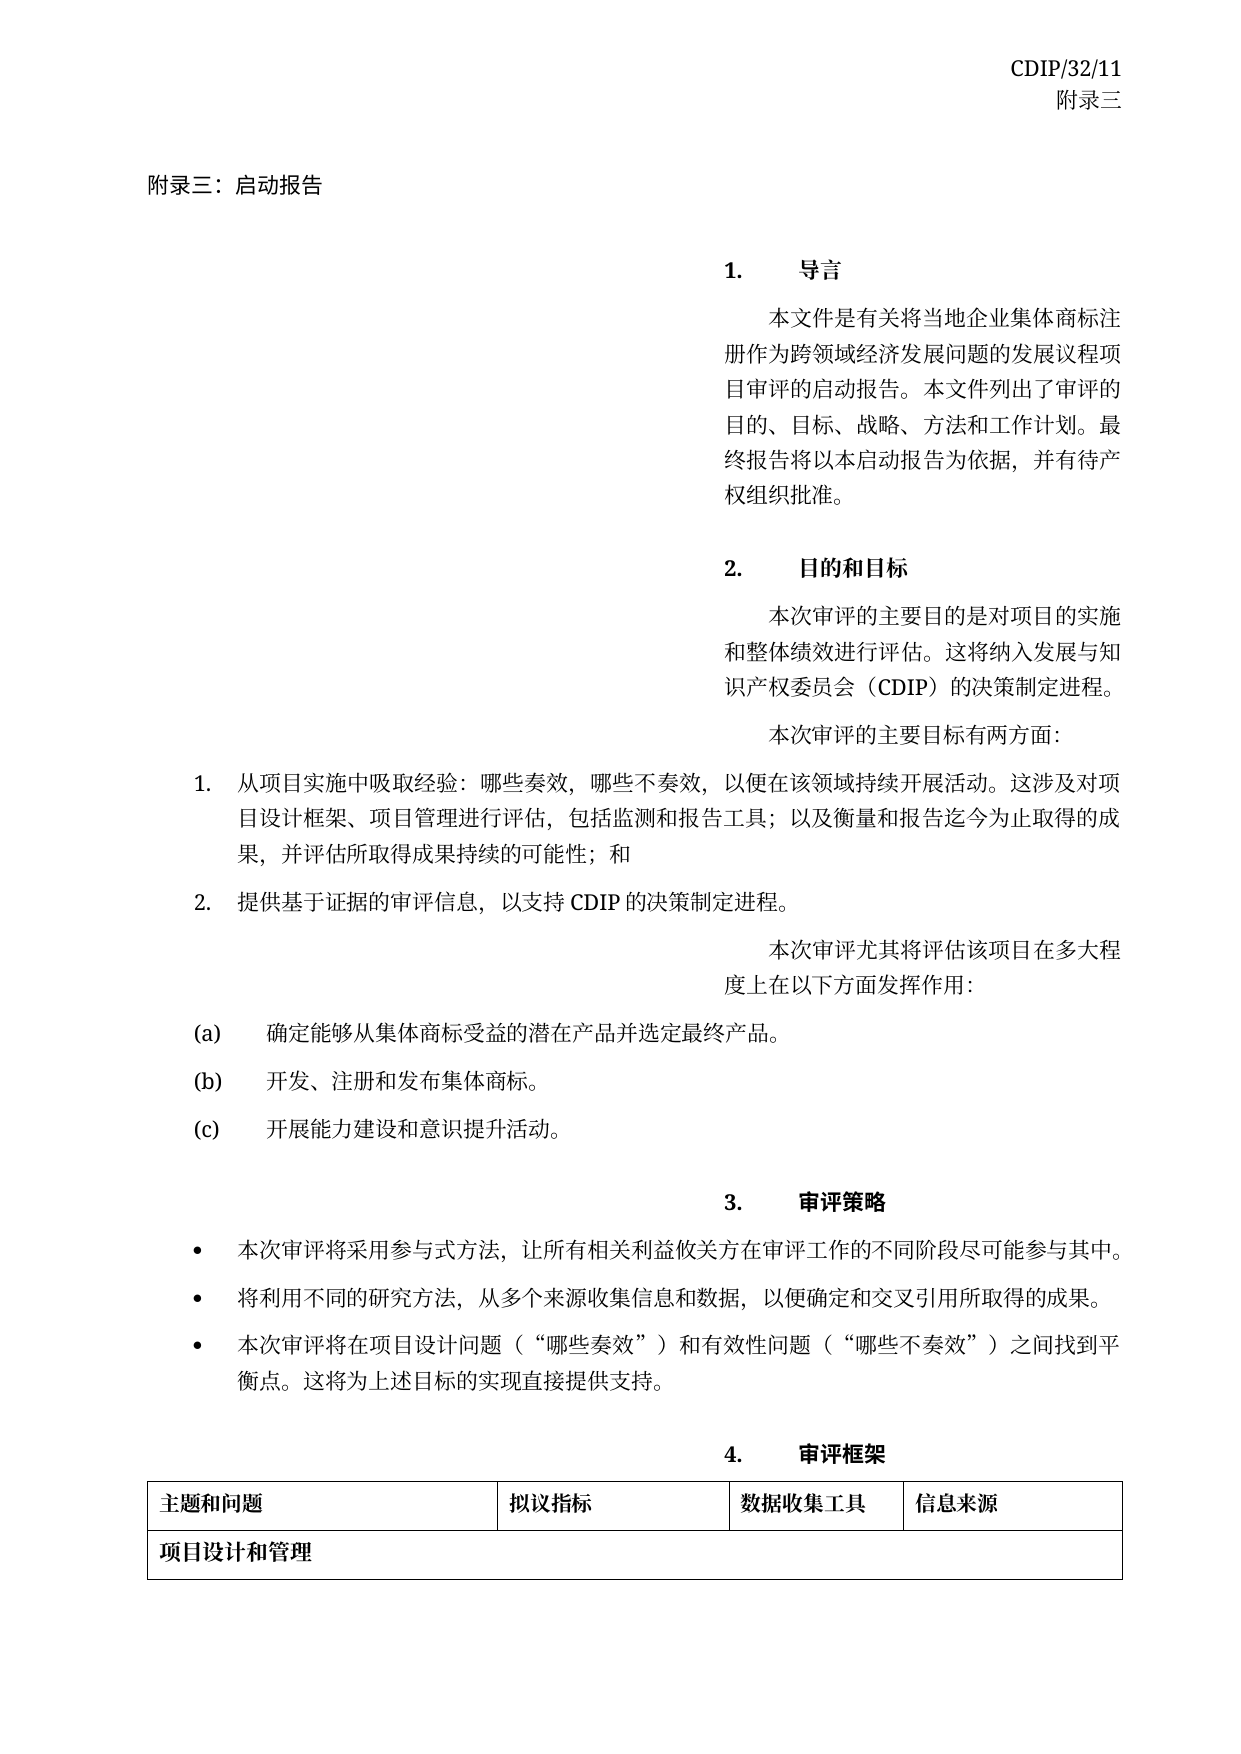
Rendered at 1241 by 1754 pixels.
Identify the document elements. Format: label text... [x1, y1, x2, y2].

text 1. 导言 [724, 250, 1122, 285]
table_header 拟议指标 [498, 1482, 729, 1530]
text 本次审评尤其将评估该项目在多大程度上在以下方面发挥作用： [724, 929, 1122, 1000]
subtitle 附录三：启动报告 [148, 164, 1122, 200]
list (c) 开展能力建设和意识提升活动。 [193, 1108, 1122, 1143]
table_header 数据收集工具 [730, 1482, 903, 1530]
table_header 信息来源 [904, 1482, 1122, 1530]
text 本次审评的主要目的是对项目的实施和整体绩效进行评估。这将纳入发展与知识产权委员会（CDIP）的决策制定进程。 [724, 596, 1122, 702]
text 4. 审评框架 [724, 1433, 1122, 1468]
table_header 主题和问题 [148, 1482, 497, 1530]
list (b) 开发、注册和发布集体商标。 [193, 1060, 1122, 1096]
list 本次审评将在项目设计问题（“哪些奏效”）和有效性问题（“哪些不奏效”）之间找到平衡点。这将为上述目标的实现直接提供支持。 [193, 1325, 1122, 1396]
text 本文件是有关将当地企业集体商标注册作为跨领域经济发展问题的发展议程项目审评的启动报告。本文件列出了审评的目的、目标、战略、方法和工作计划。最终报告将以本启动报告为依据，并有待产权组织批准。 [724, 298, 1122, 510]
list 从项目实施中吸取经验：哪些奏效，哪些不奏效，以便在该领域持续开展活动。这涉及对项目设计框架、项目管理进行评估，包括监测和报告工具；以及衡量和报告迄今为止取得的成果，并评估所取得成果持续的可能性；和 [193, 762, 1122, 868]
table_cell 项目设计和管理 [148, 1531, 1122, 1579]
text 2. 目的和目标 [724, 548, 1122, 583]
text 本次审评的主要目标有两方面： [724, 714, 1122, 750]
list 本次审评将采用参与式方法，让所有相关利益攸关方在审评工作的不同阶段尽可能参与其中。 [193, 1229, 1122, 1264]
list 提供基于证据的审评信息，以支持CDIP的决策制定进程。 [193, 881, 1122, 916]
list 将利用不同的研究方法，从多个来源收集信息和数据，以便确定和交叉引用所取得的成果。 [193, 1277, 1122, 1312]
list (a) 确定能够从集体商标受益的潜在产品并选定最终产品。 [193, 1012, 1122, 1048]
text 3. 审评策略 [724, 1181, 1122, 1216]
